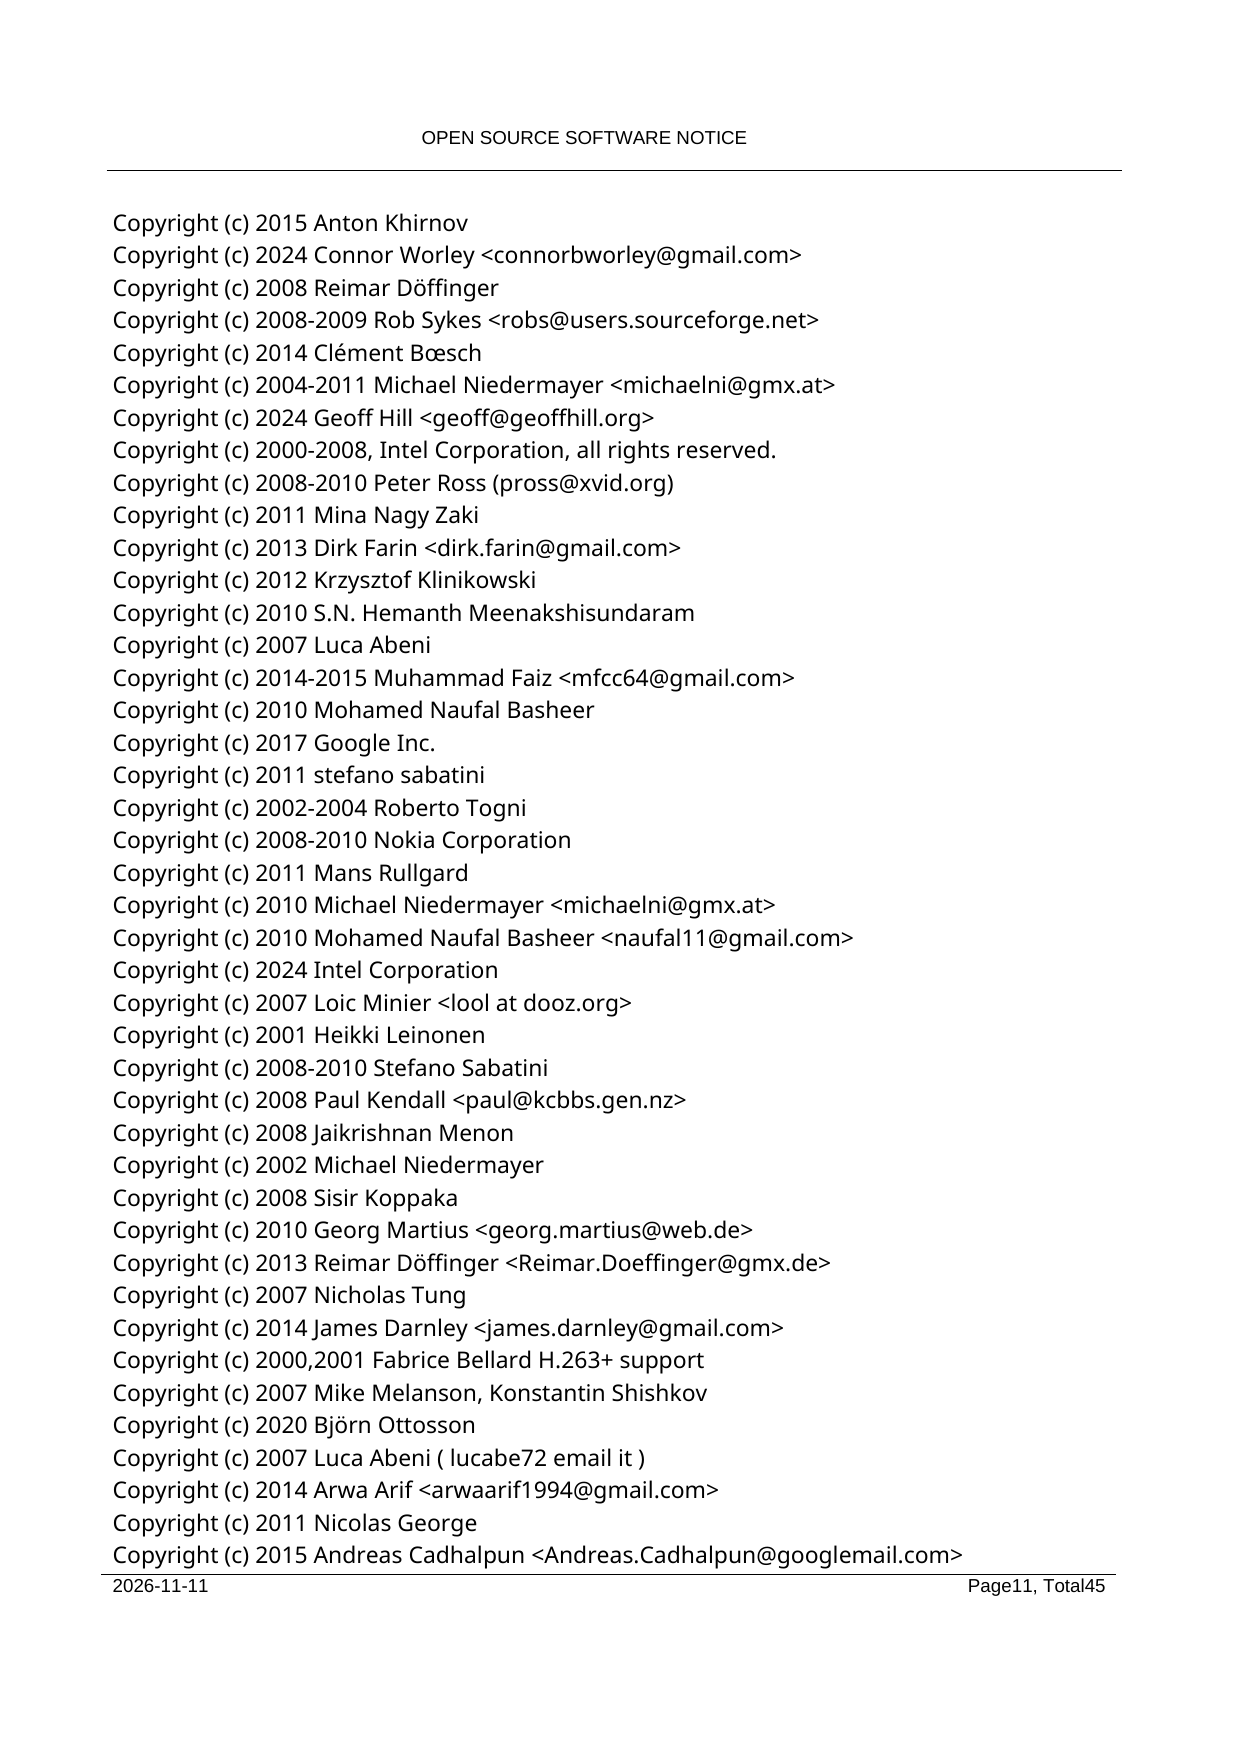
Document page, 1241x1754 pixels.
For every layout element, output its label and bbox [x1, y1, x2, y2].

text [112, 206, 1128, 1571]
